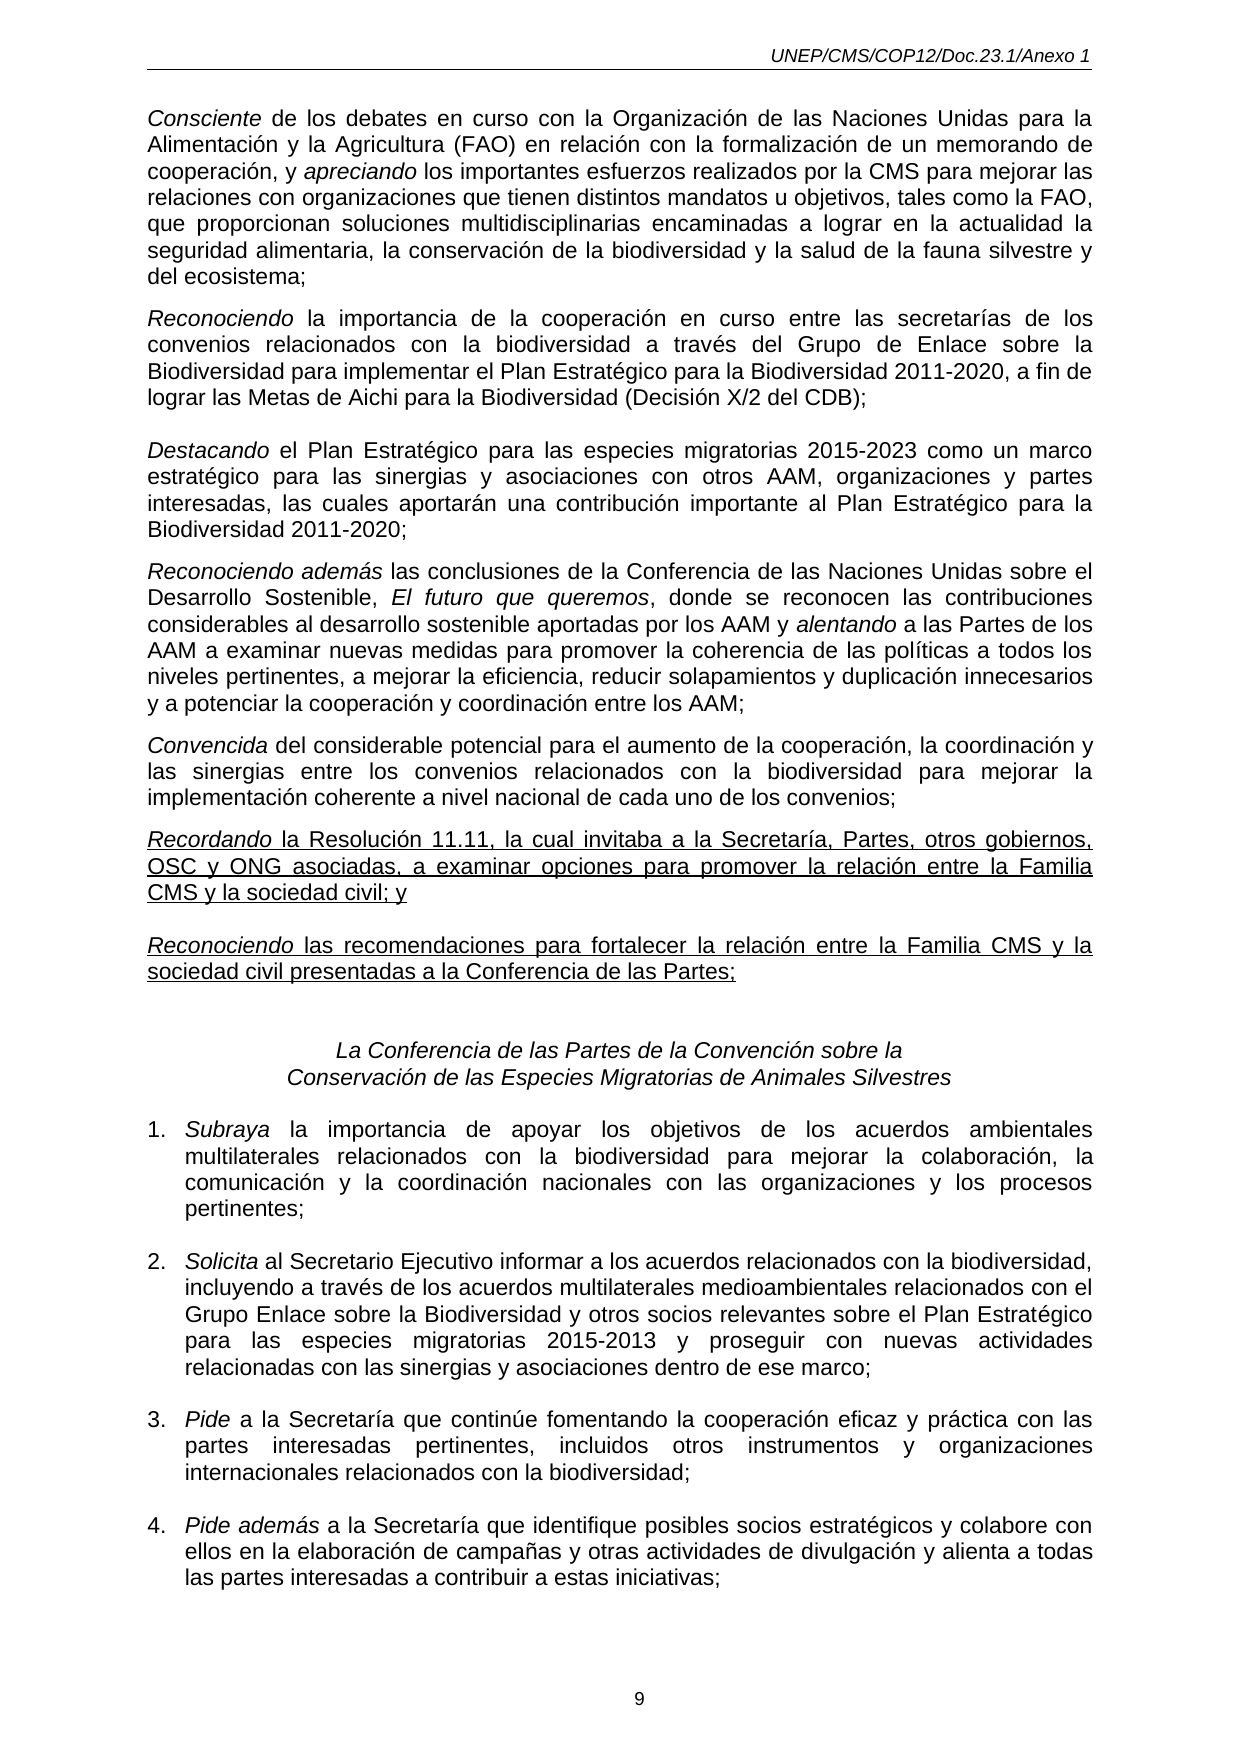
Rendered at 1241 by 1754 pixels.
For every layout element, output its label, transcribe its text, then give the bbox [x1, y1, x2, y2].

text Recordando la Resolución 11.11, la cual invitaba a la Secretaría, Partes, otros gobiernos, OSC y ONG asociadas, a examinar opciones para promover la relación entre la Familia CMS y la sociedad civil; y [147, 826, 1093, 849]
text Recordando la Resolución 11.11, la cual invitaba a la Secretaría, Partes, otros gobiernos, OSC y ONG asociadas, a examinar opciones para promover la relación entre la Familia CMS y la sociedad civil; y [147, 850, 1093, 875]
text Reconociendo las recomendaciones para fortalecer la relación entre la Familia CMS y la sociedad civil presentadas a la Conferencia de las Partes; [147, 956, 1093, 984]
text La Conferencia de las Partes de la Convención sobre la [147, 1037, 1093, 1063]
text Reconociendo la importancia de la cooperación en curso entre las secretarías de los convenios relacionados con la biodiversidad a través del Grupo de Enlace sobre la Biodiversidad para implementar el Plan Estratégico para la Biodiversidad 2011-2020, a fin de lograr las Metas de Aichi para la Biodiversidad (Decisión X/2 del CDB); [147, 305, 1093, 411]
text Convencida del considerable potencial para el aumento de la cooperación, la coordinación y las sinergias entre los convenios relacionados con la biodiversidad para mejorar la implementación coherente a nivel nacional de cada uno de los convenios; [147, 732, 1093, 811]
list Subraya la importancia de apoyar los objetivos de los acuerdos ambientales multilaterales relacionados con la biodiversidad para mejorar la colaboración, la comunicación y la coordinación nacionales con las organizaciones y los procesos pertinentes; [147, 1116, 1093, 1222]
list Pide además a la Secretaría que identifique posibles socios estratégicos y colabore con ellos en la elaboración de campañas y otras actividades de divulgación y alienta a todas las partes interesadas a contribuir a estas iniciativas; [147, 1512, 1093, 1591]
text Consciente de los debates en curso con la Organización de las Naciones Unidas para la Alimentación y la Agricultura (FAO) en relación con la formalización de un memorando de cooperación, y apreciando los importantes esfuerzos realizados por la CMS para mejorar las relaciones con organizaciones que tienen distintos mandatos u objetivos, tales como la FAO, que proporcionan soluciones multidisciplinarias encaminadas a lograr en la actualidad la seguridad alimentaria, la conservación de la biodiversidad y la salud de la fauna silvestre y del ecosistema; [147, 105, 1093, 289]
text Conservación de las Especies Migratorias de Animales Silvestres [147, 1063, 1093, 1090]
text Recordando la Resolución 11.11, la cual invitaba a la Secretaría, Partes, otros gobiernos, OSC y ONG asociadas, a examinar opciones para promover la relación entre la Familia CMS y la sociedad civil; y [147, 877, 1093, 905]
list Pide a la Secretaría que continúe fomentando la cooperación eficaz y práctica con las partes interesadas pertinentes, incluidos otros instrumentos y organizaciones internacionales relacionados con la biodiversidad; [147, 1406, 1093, 1485]
text Reconociendo las recomendaciones para fortalecer la relación entre la Familia CMS y la sociedad civil presentadas a la Conferencia de las Partes; [147, 932, 1093, 955]
text Reconociendo además las conclusiones de la Conferencia de las Naciones Unidas sobre el Desarrollo Sostenible, El futuro que queremos, donde se reconocen las contribuciones considerables al desarrollo sostenible aportadas por los AAM y alentando a las Partes de los AAM a examinar nuevas medidas para promover la coherencia de las políticas a todos los niveles pertinentes, a mejorar la eficiencia, reducir solapamientos y duplicación innecesarios y a potenciar la cooperación y coordinación entre los AAM; [147, 558, 1093, 716]
list Solicita al Secretario Ejecutivo informar a los acuerdos relacionados con la biodiversidad, incluyendo a través de los acuerdos multilaterales medioambientales relacionados con el Grupo Enlace sobre la Biodiversidad y otros socios relevantes sobre el Plan Estratégico para las especies migratorias 2015-2013 y proseguir con nuevas actividades relacionadas con las sinergias y asociaciones dentro de ese marco; [147, 1248, 1093, 1380]
text Destacando el Plan Estratégico para las especies migratorias 2015-2023 como un marco estratégico para las sinergias y asociaciones con otros AAM, organizaciones y partes interesadas, las cuales aportarán una contribución importante al Plan Estratégico para la Biodiversidad 2011-2020; [147, 437, 1093, 542]
